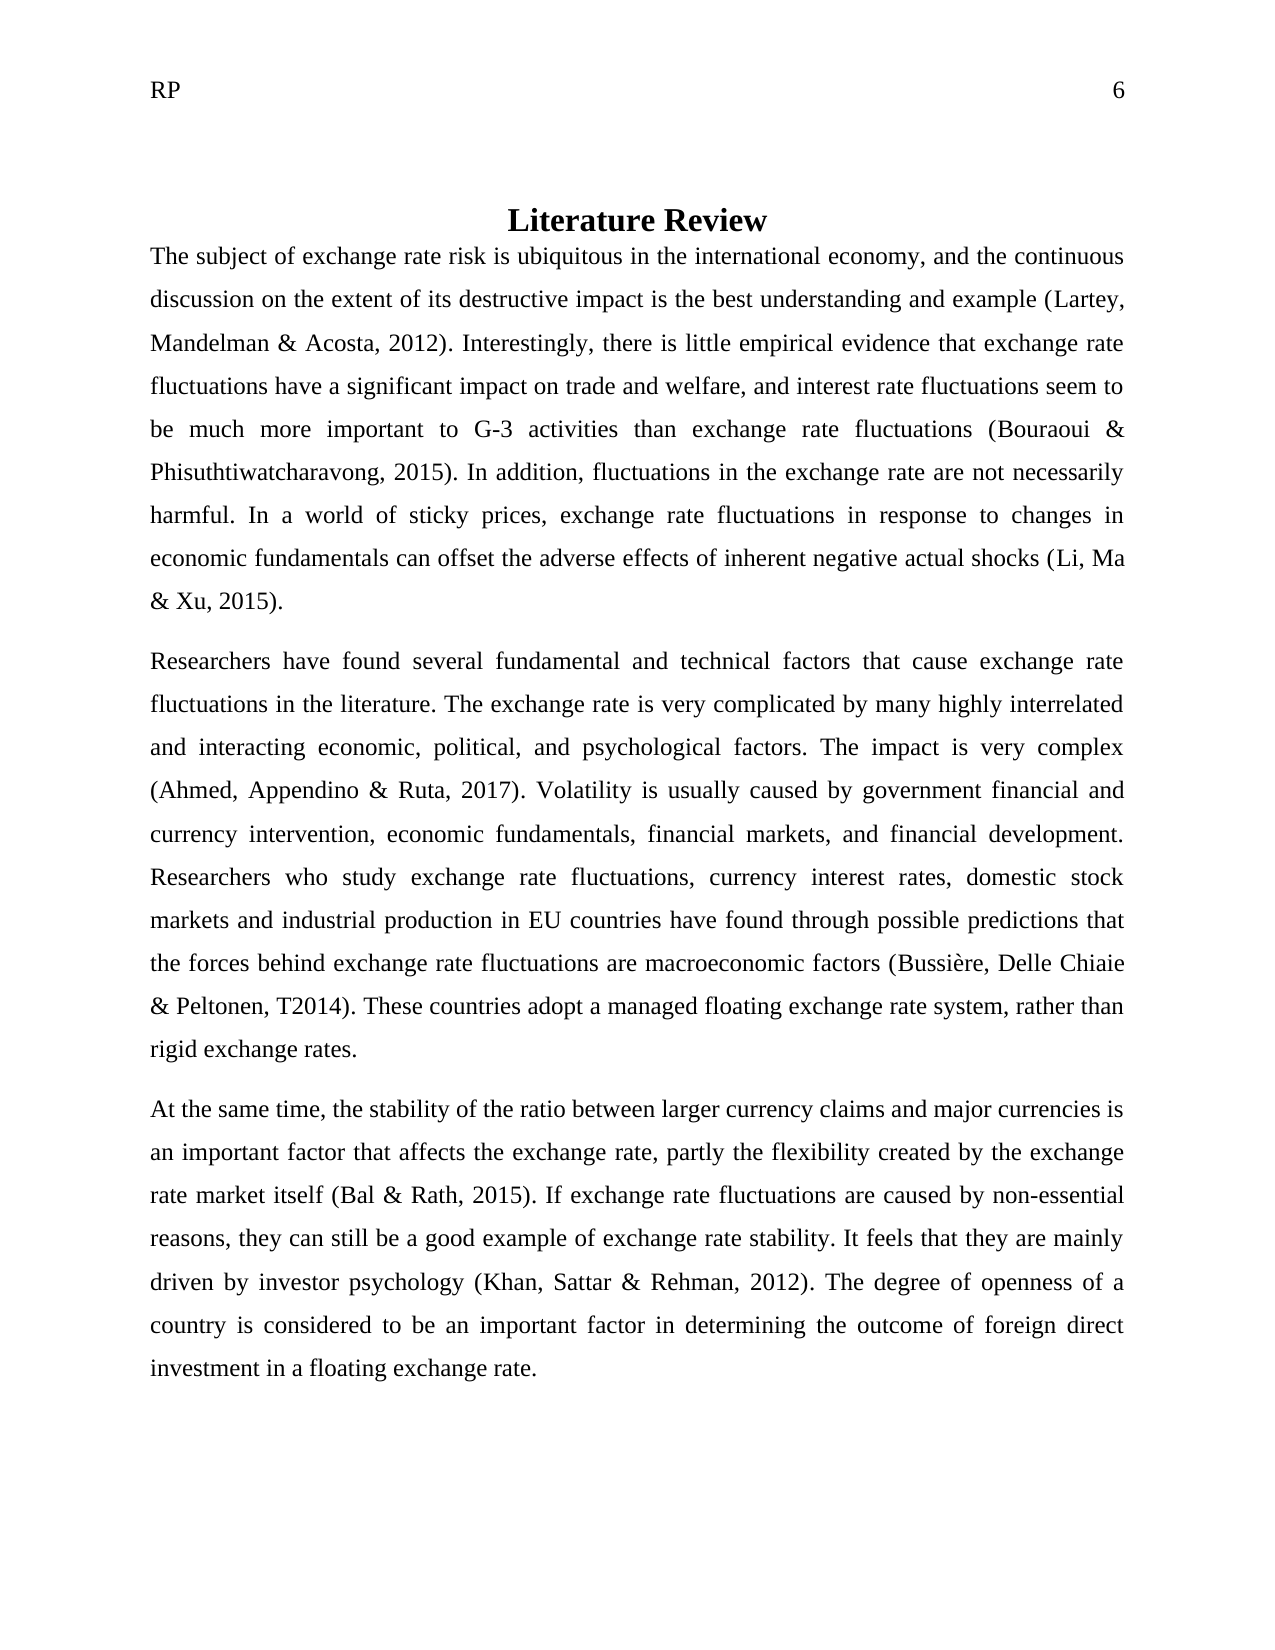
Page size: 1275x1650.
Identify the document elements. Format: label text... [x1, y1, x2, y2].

subtitle Literature Review [150, 200, 1125, 238]
text The subject of exchange rate risk is ubiquitous in the international economy, and the continuous discussion on the extent of its destructive impact is the best understanding and example (Lartey, Mandelman & Acosta, 2012). Interestingly, there is little empirical evidence that exchange rate fluctuations have a significant impact on trade and welfare, and interest rate fluctuations seem to be much more important to G-3 activities than exchange rate fluctuations (Bouraoui & Phisuthtiwatcharavong, 2015). In addition, fluctuations in the exchange rate are not necessarily harmful. In a world of sticky prices, exchange rate fluctuations in response to changes in economic fundamentals can offset the adverse effects of inherent negative actual shocks (Li, Ma & Xu, 2015). [150, 241, 1125, 615]
text Researchers have found several fundamental and technical factors that cause exchange rate fluctuations in the literature. The exchange rate is very complicated by many highly interrelated and interacting economic, political, and psychological factors. The impact is very complex (Ahmed, Appendino & Ruta, 2017). Volatility is usually caused by government financial and currency intervention, economic fundamentals, financial markets, and financial development. Researchers who study exchange rate fluctuations, currency interest rates, domestic stock markets and industrial production in EU countries have found through possible predictions that the forces behind exchange rate fluctuations are macroeconomic factors (Bussière, Delle Chiaie & Peltonen, T2014). These countries adopt a managed floating exchange rate system, rather than rigid exchange rates. [150, 646, 1125, 1063]
text At the same time, the stability of the ratio between larger currency claims and major currencies is an important factor that affects the exchange rate, partly the flexibility created by the exchange rate market itself (Bal & Rath, 2015). If exchange rate fluctuations are caused by non-essential reasons, they can still be a good example of exchange rate stability. It feels that they are mainly driven by investor psychology (Khan, Sattar & Rehman, 2012). The degree of openness of a country is considered to be an important factor in determining the outcome of foreign direct investment in a floating exchange rate. [150, 1094, 1125, 1382]
